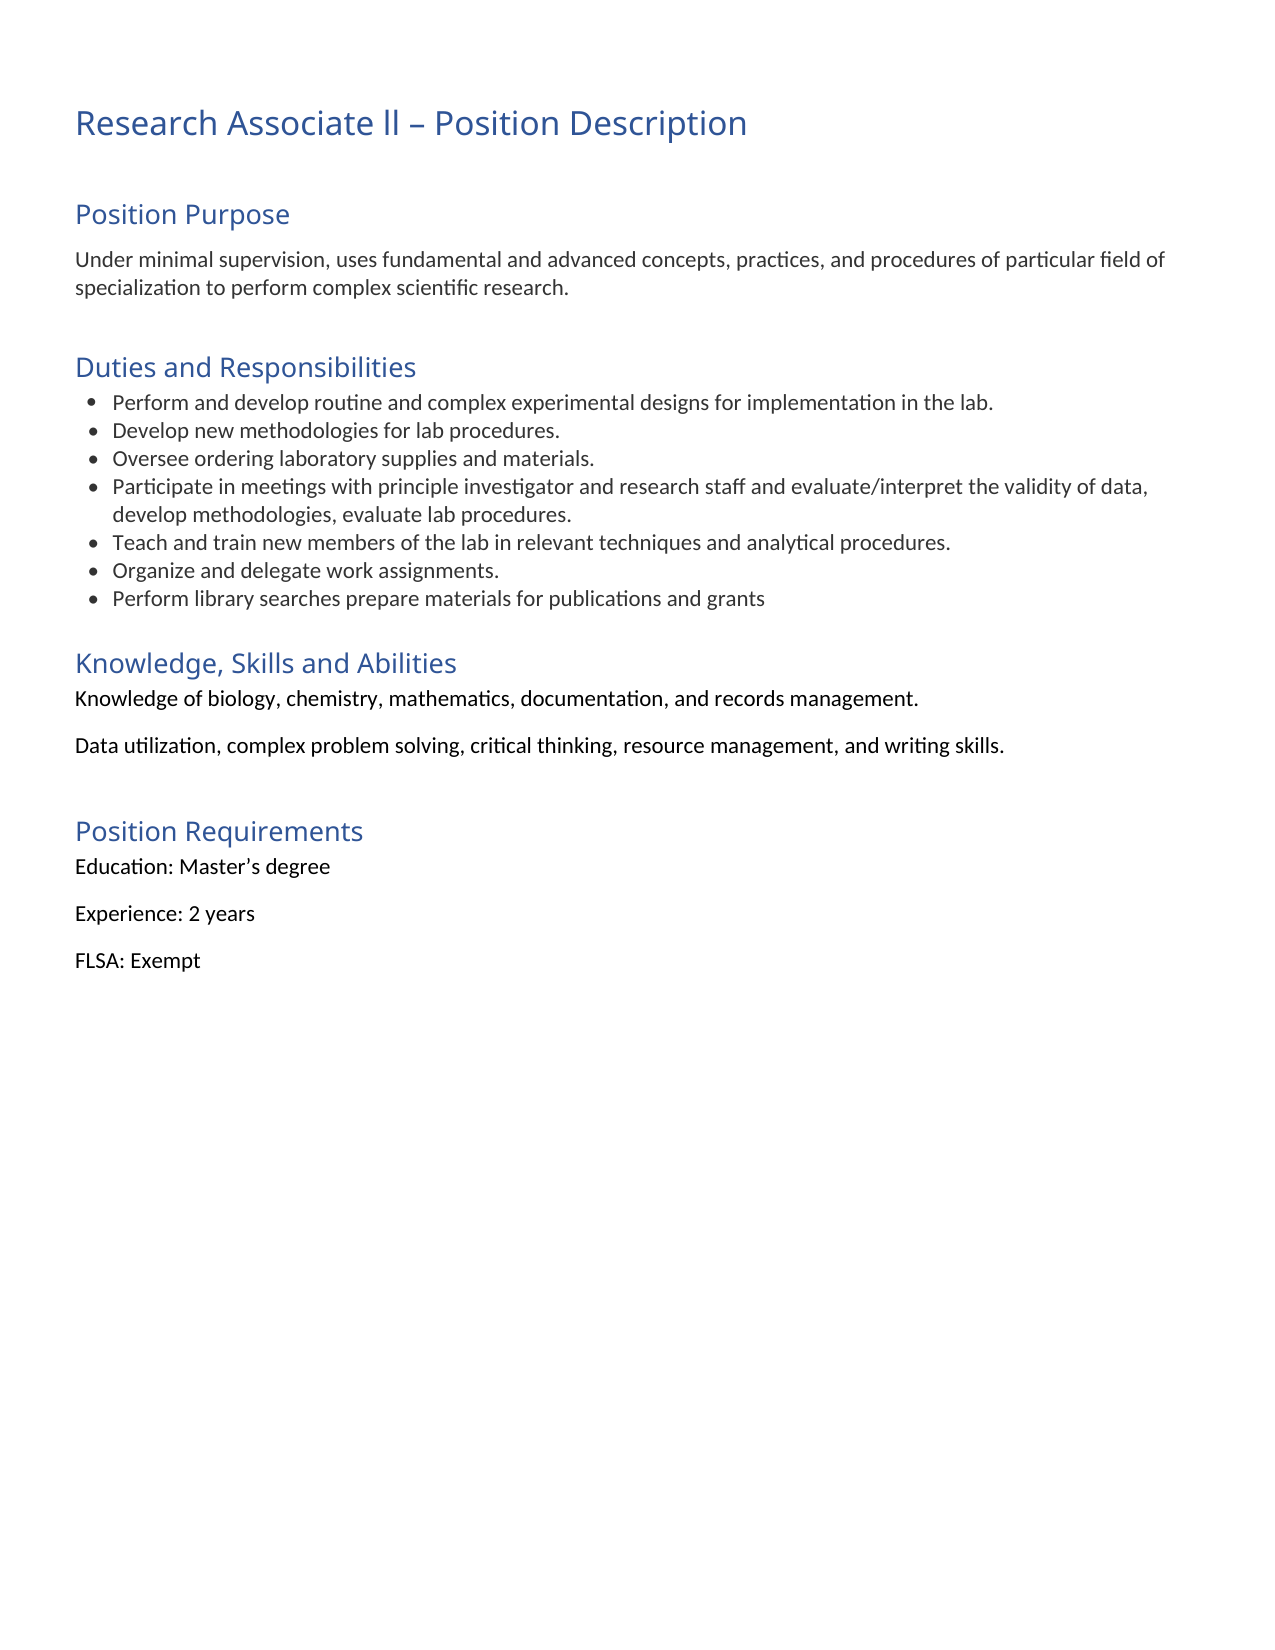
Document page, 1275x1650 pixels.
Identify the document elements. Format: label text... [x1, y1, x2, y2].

text • Perform library searches prepare materials for publications and grants [75, 584, 1200, 612]
subtitle Duties and Responsibilities [75, 348, 1200, 385]
text FLSA: Exempt [75, 946, 1200, 974]
text • Develop new methodologies for lab procedures. [75, 416, 1200, 444]
text • Oversee ordering laboratory supplies and materials. [75, 444, 1200, 472]
text • Participate in meetings with principle investigator and research staff and evaluate/interpret the validity of data, develop methodologies, evaluate lab procedures. [75, 472, 1200, 528]
text • Teach and train new members of the lab in relevant techniques and analytical procedures. [75, 528, 1200, 556]
text Data utilization, complex problem solving, critical thinking, resource management, and writing skills. [75, 731, 1200, 759]
text Under minimal supervision, uses fundamental and advanced concepts, practices, and procedures of particular field of specialization to perform complex scientific research. [75, 245, 1200, 301]
subtitle Position Requirements [75, 812, 1200, 849]
text Knowledge of biology, chemistry, mathematics, documentation, and records management. [75, 684, 1200, 712]
subtitle Research Associate ll – Position Description [75, 100, 1200, 145]
subtitle Knowledge, Skills and Abilities [75, 644, 1200, 681]
text Education: Master’s degree [75, 852, 1200, 880]
list Perform and develop routine and complex experimental designs for implementation in the lab. [87, 388, 1200, 416]
text • Organize and delegate work assignments. [75, 556, 1200, 584]
subtitle Position Purpose [75, 196, 1200, 233]
text Experience: 2 years [75, 899, 1200, 927]
